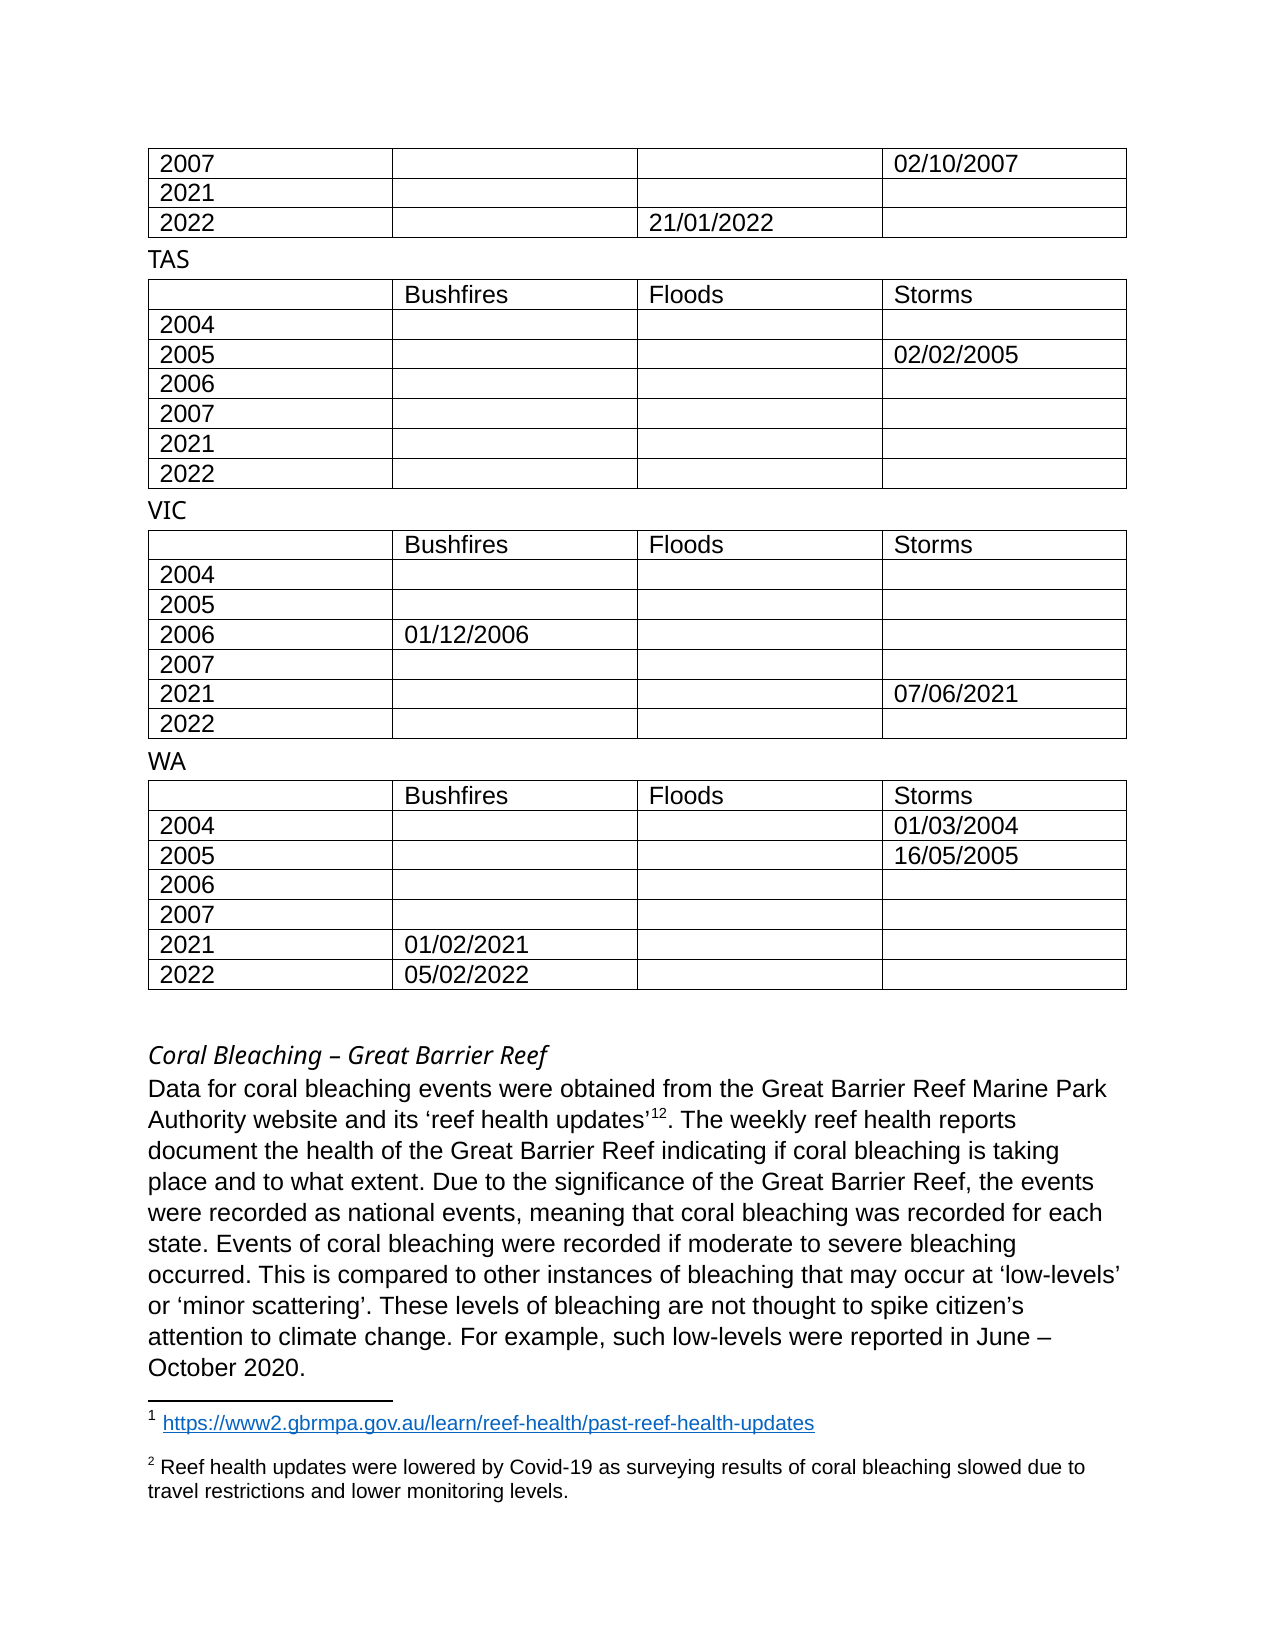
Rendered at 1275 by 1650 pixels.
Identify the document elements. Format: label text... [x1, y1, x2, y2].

table_cell 21/01/2022 [638, 208, 882, 237]
table_cell [638, 310, 882, 338]
table_cell [883, 930, 1126, 959]
table_cell [638, 369, 882, 398]
table_cell [393, 650, 637, 678]
table_cell [638, 870, 882, 899]
table_cell 2021 [149, 179, 392, 207]
table_cell [638, 590, 882, 619]
table_header Storms [883, 531, 1126, 559]
table_cell [883, 900, 1126, 929]
table_cell 2006 [149, 369, 392, 398]
table_header Floods [638, 781, 882, 810]
table_cell [393, 310, 637, 338]
table_cell 2004 [149, 310, 392, 338]
table_cell [638, 560, 882, 589]
table_cell [393, 369, 637, 398]
table_cell [393, 590, 637, 619]
subtitle VIC [148, 493, 1127, 527]
table_cell 02/02/2005 [883, 340, 1126, 368]
table_cell 2005 [149, 590, 392, 619]
table_cell [638, 680, 882, 708]
table_cell [638, 149, 882, 177]
table_cell 2007 [149, 149, 392, 177]
text Data for coral bleaching events were obtained from the Great Barrier Reef Marine Park Authority website and its ‘reef health updates’. The weekly reef health reports document the health of the Great Barrier Reef indicating if coral bleaching is taking place and to what extent. Due to the significance of the Great Barrier Reef, the events were recorded as national events, meaning that coral bleaching was recorded for each state. Events of coral bleaching were recorded if moderate to severe bleaching occurred. This is compared to other instances of bleaching that may occur at ‘low-levels’ or ‘minor scattering’. These levels of bleaching are not thought to spike citizen’s attention to climate change. For example, such low-levels were reported in June – October 2020. [148, 1074, 1127, 1382]
table_cell 07/06/2021 [883, 680, 1126, 708]
table_cell [393, 811, 637, 839]
table_cell [638, 179, 882, 207]
table_header Bushfires [393, 531, 637, 559]
table_cell [393, 459, 637, 487]
table_cell [638, 340, 882, 368]
table_cell [638, 709, 882, 738]
table_cell [638, 429, 882, 458]
table_header Bushfires [393, 781, 637, 810]
table_cell [883, 620, 1126, 649]
table_cell [883, 310, 1126, 338]
table_cell [393, 399, 637, 428]
table_cell [638, 650, 882, 678]
table_header Bushfires [393, 280, 637, 309]
table_cell 2007 [149, 399, 392, 428]
table_cell [883, 399, 1126, 428]
table_cell [638, 811, 882, 839]
table_cell [393, 900, 637, 929]
table_cell 2022 [149, 208, 392, 237]
table_cell 2004 [149, 560, 392, 589]
table_cell 01/02/2021 [393, 930, 637, 959]
table_cell 2006 [149, 620, 392, 649]
table_cell [393, 870, 637, 899]
table_cell 02/10/2007 [883, 149, 1126, 177]
table_cell [883, 590, 1126, 619]
table_cell [883, 960, 1126, 988]
table_cell 2022 [149, 459, 392, 487]
table_cell [638, 900, 882, 929]
table_cell 2006 [149, 870, 392, 899]
subtitle Coral Bleaching – Great Barrier Reef [148, 1037, 1127, 1071]
table_cell [638, 930, 882, 959]
table_cell [393, 429, 637, 458]
table_header Storms [883, 280, 1126, 309]
table_cell [883, 459, 1126, 487]
table_cell [883, 650, 1126, 678]
table_cell 2022 [149, 960, 392, 988]
table_cell [638, 399, 882, 428]
table_header [149, 781, 392, 810]
table_cell 2005 [149, 841, 392, 869]
table_cell [883, 870, 1126, 899]
subtitle TAS [148, 242, 1127, 276]
table_header Floods [638, 280, 882, 309]
table_cell [393, 560, 637, 589]
table_cell [393, 179, 637, 207]
table_cell 2021 [149, 930, 392, 959]
table_cell 05/02/2022 [393, 960, 637, 988]
table_cell [393, 340, 637, 368]
table_cell [393, 149, 637, 177]
table_cell [393, 841, 637, 869]
table_cell [638, 841, 882, 869]
table_cell 2021 [149, 680, 392, 708]
table_cell [883, 179, 1126, 207]
table_cell [883, 709, 1126, 738]
table_cell [883, 560, 1126, 589]
table_cell [393, 680, 637, 708]
table_cell 2007 [149, 900, 392, 929]
table_cell 2021 [149, 429, 392, 458]
table_cell [638, 960, 882, 988]
table_header Floods [638, 531, 882, 559]
table_cell 01/12/2006 [393, 620, 637, 649]
table_cell [638, 620, 882, 649]
table_cell [393, 709, 637, 738]
table_header Storms [883, 781, 1126, 810]
table_cell [883, 429, 1126, 458]
table_cell [638, 459, 882, 487]
table_cell 2007 [149, 650, 392, 678]
table_cell 2004 [149, 811, 392, 839]
table_cell 01/03/2004 [883, 811, 1126, 839]
subtitle WA [148, 743, 1127, 777]
table_cell [883, 208, 1126, 237]
table_header [149, 531, 392, 559]
table_cell [883, 369, 1126, 398]
table_cell 16/05/2005 [883, 841, 1126, 869]
table_header [149, 280, 392, 309]
table_cell 2022 [149, 709, 392, 738]
table_cell 2005 [149, 340, 392, 368]
table_cell [393, 208, 637, 237]
